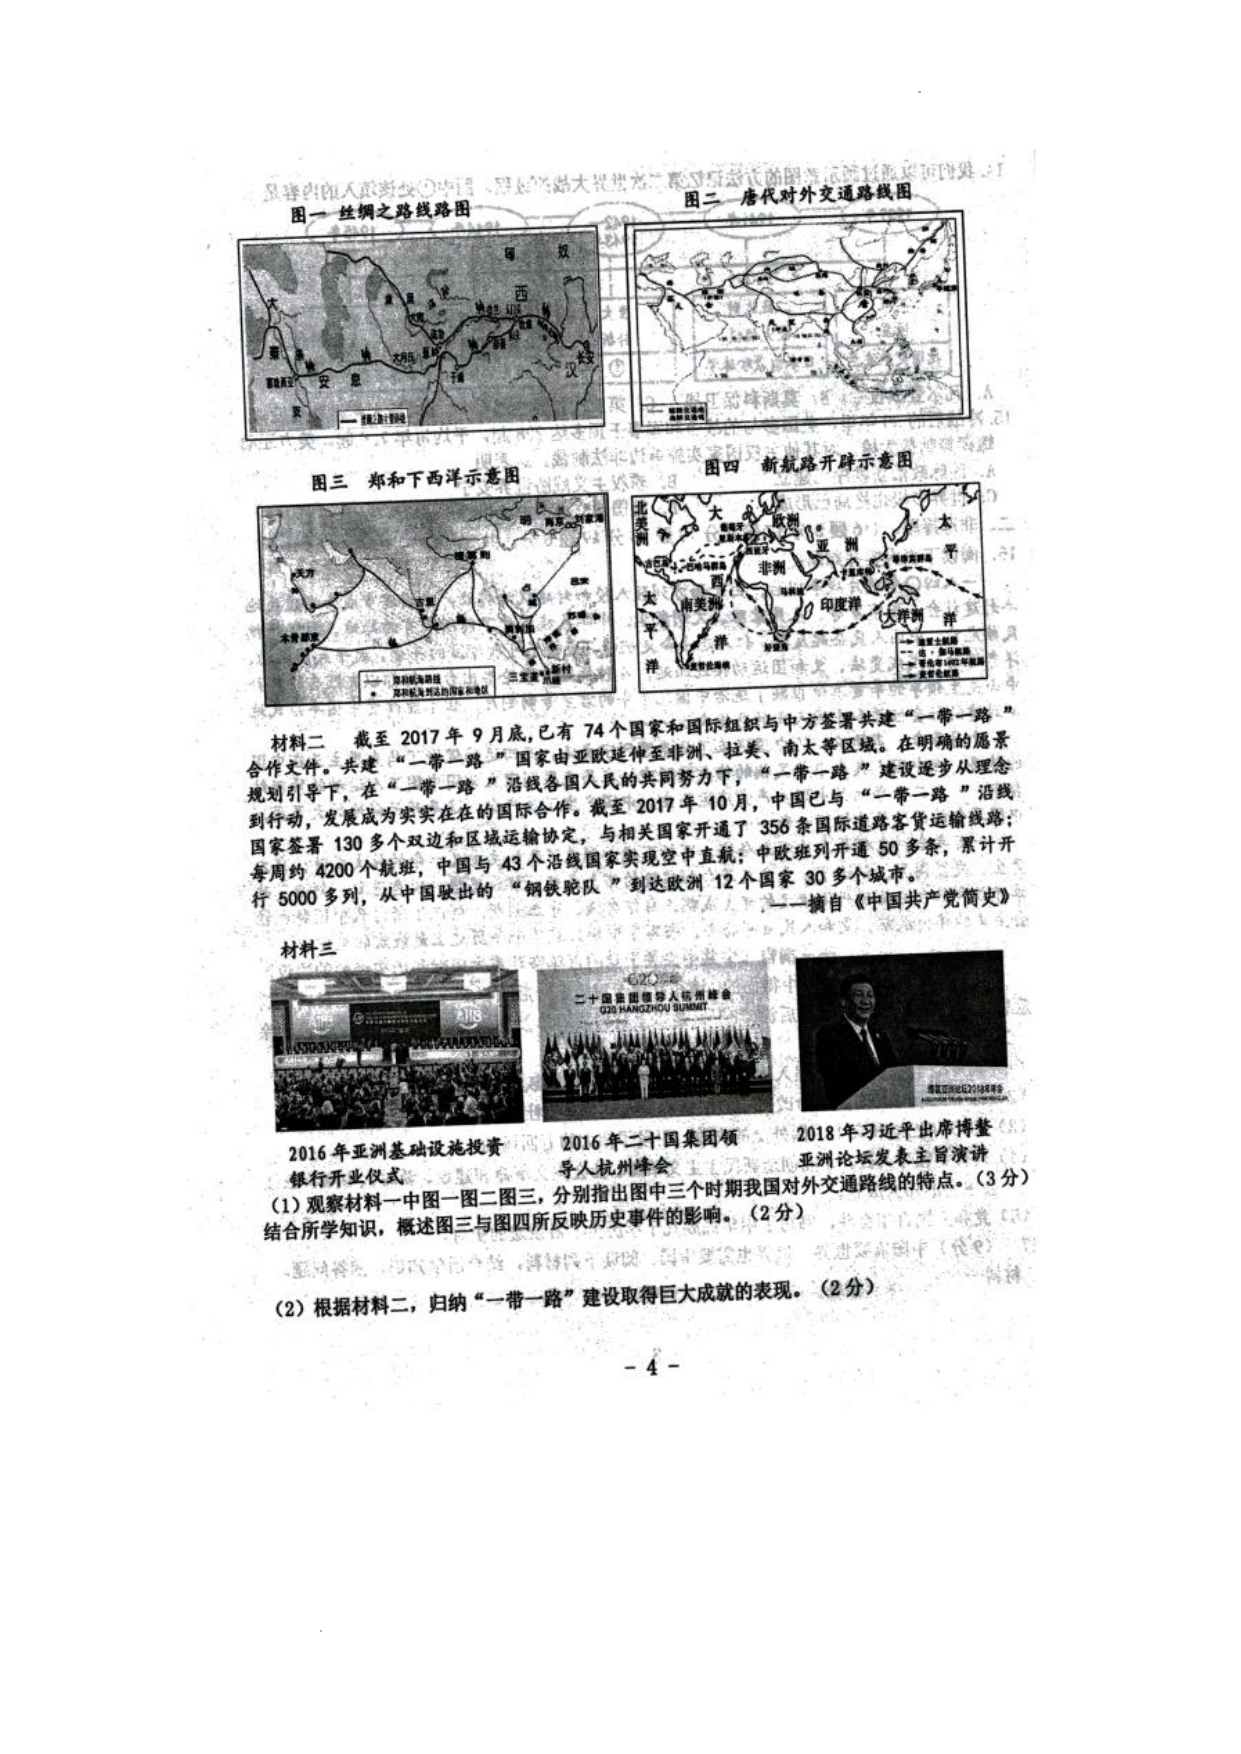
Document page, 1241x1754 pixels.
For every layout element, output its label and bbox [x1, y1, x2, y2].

picture [187, 149, 1052, 1416]
